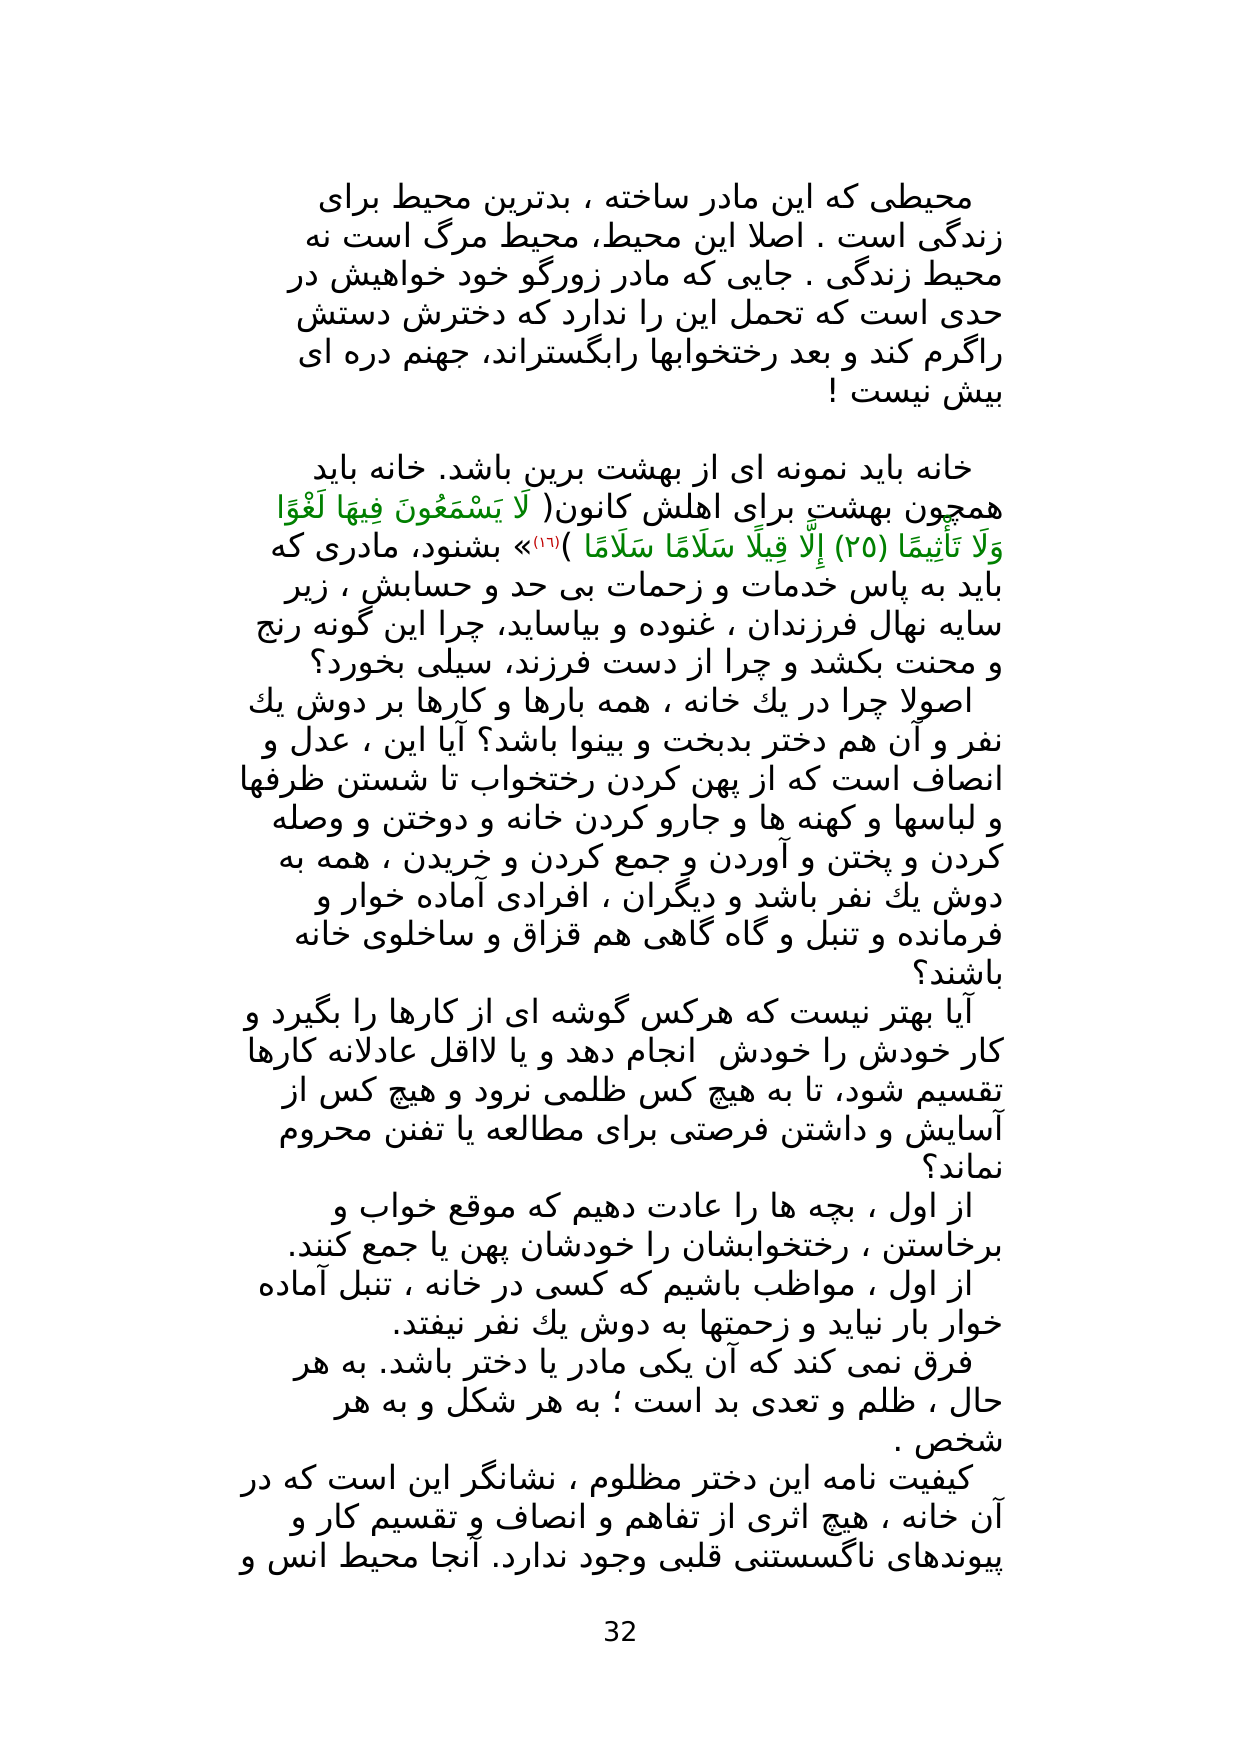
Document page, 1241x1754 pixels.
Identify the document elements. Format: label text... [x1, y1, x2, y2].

text خانه بايد نمونه اى از بهشت برين باشد. خانه بايد همچون بهشت براى اهلش كانون( لَا يَسْمَعُونَ فِيهَا لَغْوًا وَلَا تَأْثِيمًا ﴿٢٥﴾ إِلَّا قِيلًا سَلَامًا سَلَامًا )(١٦)» بشنود، مادرى كه بايد به پاس خدمات و زحمات بى حد و حسابش ، زير سايه نهال فرزندان ، غنوده و بياسايد، چرا اين گونه رنج و محنت بكشد و چرا از دست فرزند، سيلى بخورد؟ [236, 449, 1004, 682]
text فرق نمى كند كه آن يكى مادر يا دختر باشد. به هر حال ، ظلم و تعدى بد است ؛ به هر شكل و به هر شخص . [236, 1342, 1004, 1459]
text از اول ، بچه ها را عادت دهيم كه موقع خواب و برخاستن ، رختخوابشان را خودشان پهن يا جمع كنند. [236, 1187, 1004, 1264]
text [236, 1459, 1004, 1575]
text محيطى كه اين مادر ساخته ، بدترين محيط براى زندگى است . اصلا اين محيط، محيط مرگ است نه محيط زندگى . جايى كه مادر زورگو خود خواهيش در حدى است كه تحمل اين را ندارد كه دخترش دستش راگرم كند و بعد رختخوابها رابگستراند، جهنم دره اى بيش نيست ! [236, 177, 1004, 449]
text از اول ، مواظب باشيم كه كسى در خانه ، تنبل آماده خوار بار نيايد و زحمتها به دوش يك نفر نيفتد. [236, 1264, 1004, 1342]
text اصولا چرا در يك خانه ، همه بارها و كارها بر دوش يك نفر و آن هم دختر بدبخت و بينوا باشد؟ آيا اين ، عدل و انصاف است كه از پهن كردن رختخواب تا شستن ظرفها و لباسها و كهنه ها و جارو كردن خانه و دوختن و وصله كردن و پختن و آوردن و جمع كردن و خريدن ، همه به دوش يك نفر باشد و ديگران ، افرادى آماده خوار و فرمانده و تنبل و گاه گاهى هم قزاق و ساخلوى خانه باشند؟ [236, 682, 1004, 993]
text آيا بهتر نيست كه هركس گوشه اى از كارها را بگيرد و كار خودش را خودش ‍ انجام دهد و يا لااقل عادلانه كارها تقسيم شود، تا به هيچ كس ظلمى نرود و هيچ كس از آسايش و داشتن فرصتى براى مطالعه يا تفنن محروم نماند؟ [236, 993, 1004, 1187]
